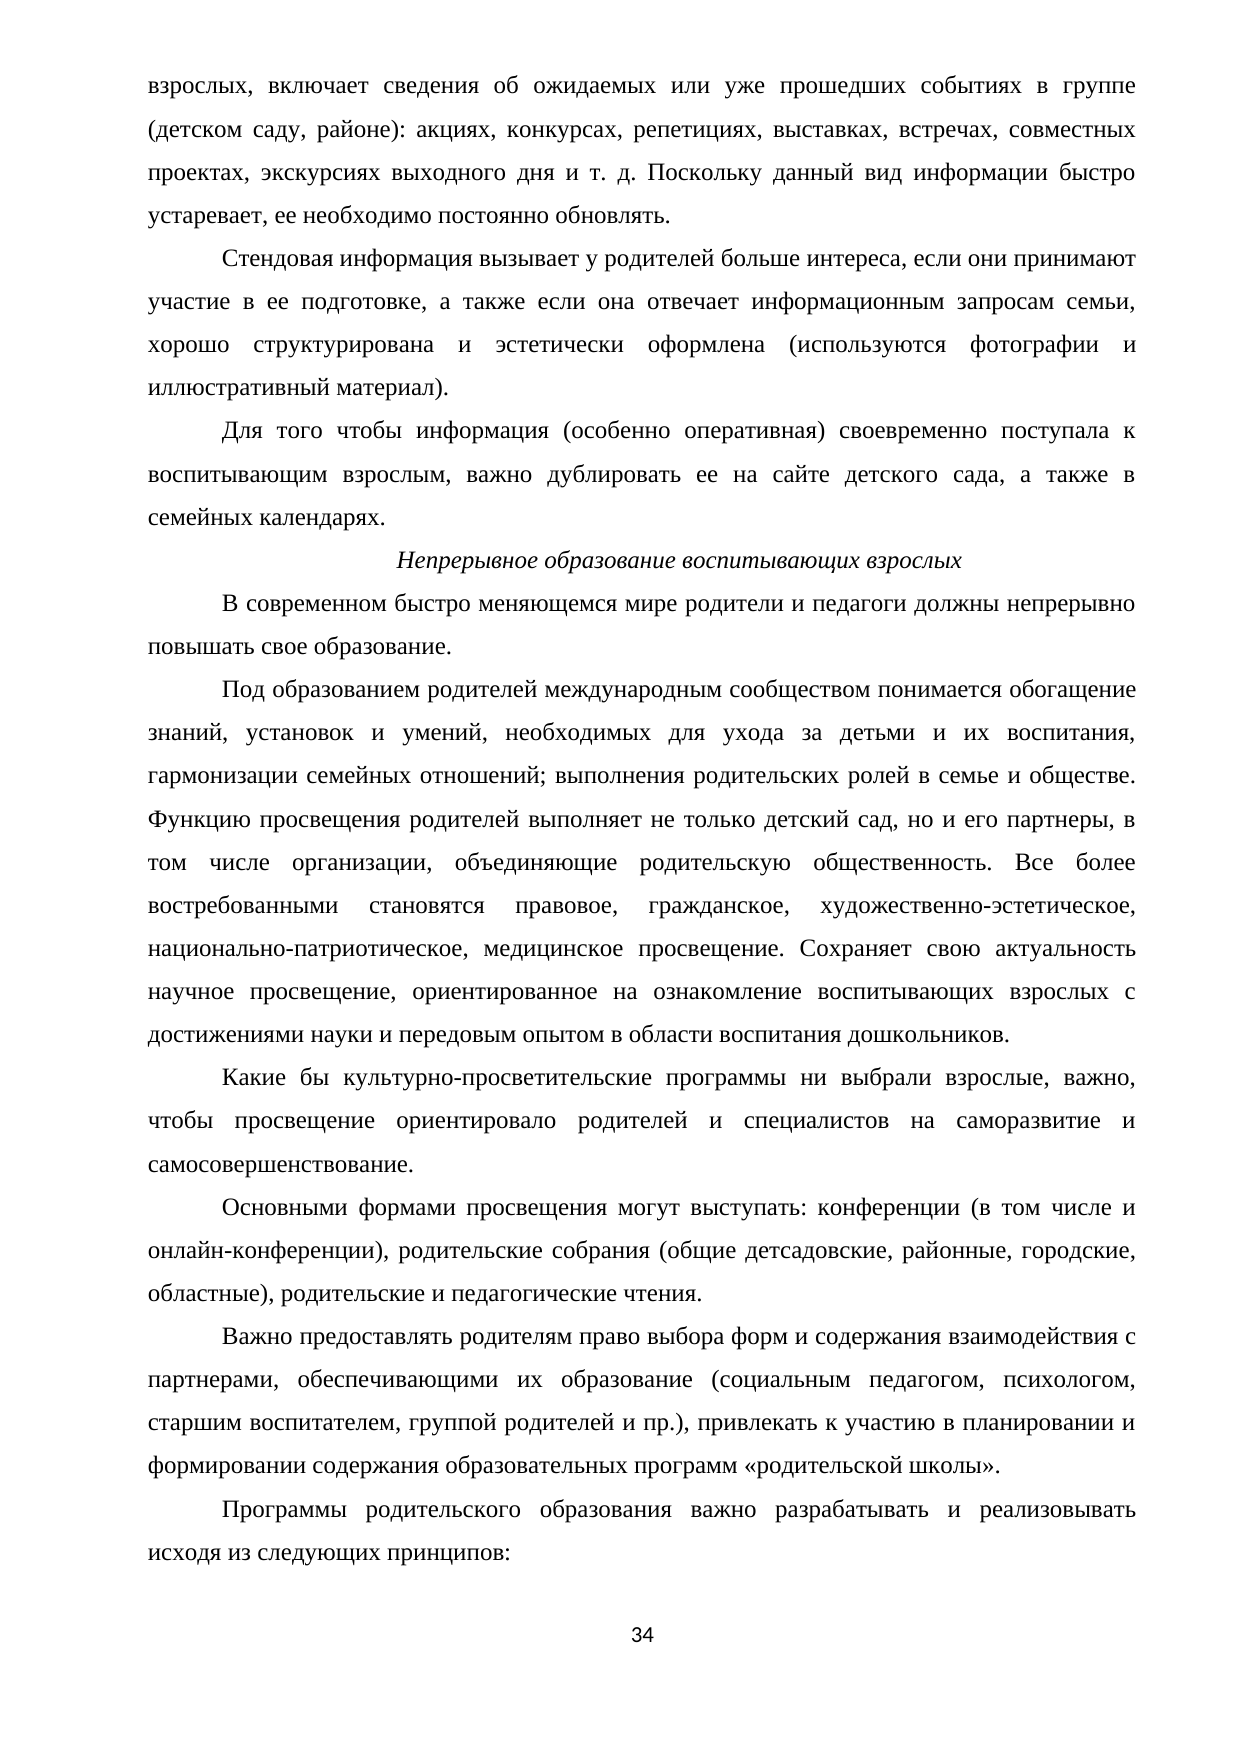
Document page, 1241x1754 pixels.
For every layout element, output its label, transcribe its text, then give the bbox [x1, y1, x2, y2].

text В современном быстро меняющемся мире родители и педагоги должны непрерывно повышать свое образование. [148, 588, 1137, 660]
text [148, 71, 1137, 229]
text Важно предоставлять родителям право выбора форм и содержания взаимодействия с партнерами, обеспечивающими их образование (социальным педагогом, психологом, старшим воспитателем, группой родителей и пр.), привлекать к участию в планировании и формировании содержания образовательных программ «родительской школы». [148, 1321, 1137, 1479]
text Под образованием родителей международным сообществом понимается обогащение знаний, установок и умений, необходимых для ухода за детьми и их воспитания, гармонизации семейных отношений; выполнения родительских ролей в семье и обществе. Функцию просвещения родителей выполняет не только детский сад, но и его партнеры, в том числе организации, объединяющие родительскую общественность. Все более востребованными становятся правовое, гражданское, художественно-эстетическое, национально-патриотическое, медицинское просвещение. Сохраняет свою актуальность научное просвещение, ориентированное на ознакомление воспитывающих взрослых с достижениями науки и передовым опытом в области воспитания дошкольников. [148, 674, 1137, 1048]
text Какие бы культурно-просветительские программы ни выбрали взрослые, важно, чтобы просвещение ориентировало родителей и специалистов на саморазвитие и самосовершенствование. [148, 1062, 1137, 1177]
text Непрерывное образование воспитывающих взрослых [148, 545, 1137, 574]
text Программы родительского образования важно разрабатывать и реализовывать исходя из следующих принципов: [148, 1494, 1137, 1566]
text Для того чтобы информация (особенно оперативная) своевременно поступала к воспитывающим взрослым, важно дублировать ее на сайте детского сада, а также в семейных календарях. [148, 416, 1137, 531]
text Стендовая информация вызывает у родителей больше интереса, если они принимают участие в ее подготовке, а также если она отвечает информационным запросам семьи, хорошо структурирована и эстетически оформлена (используются фотографии и иллюстративный материал). [148, 243, 1137, 401]
text Основными формами просвещения могут выступать: конференции (в том числе и онлайн-конференции), родительские собрания (общие детсадовские, районные, городские, областные), родительские и педагогические чтения. [148, 1192, 1137, 1307]
